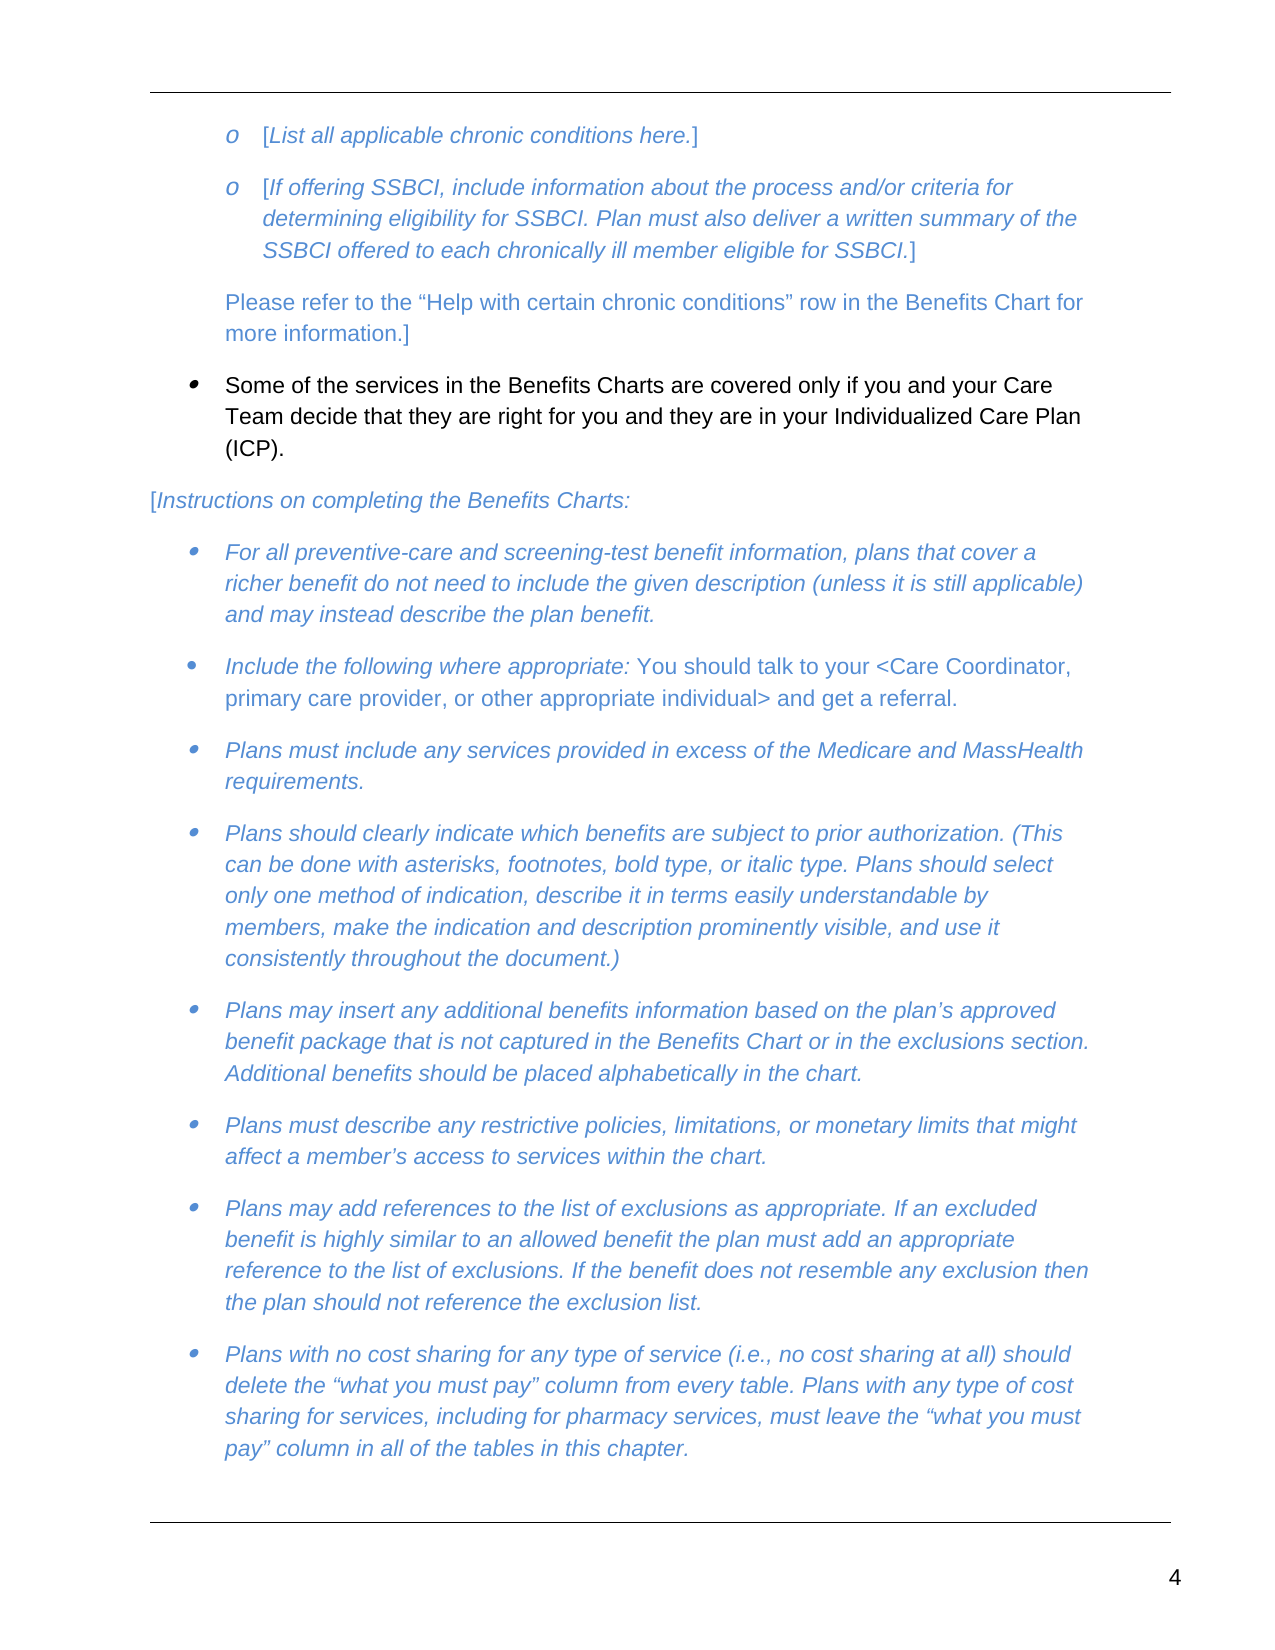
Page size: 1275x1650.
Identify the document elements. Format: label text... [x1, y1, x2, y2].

list Plans must describe any restrictive policies, limitations, or monetary limits that might affect a member’s access to services within the chart. [187, 1108, 1096, 1171]
list Include the following where appropriate: You should talk to your <Care Coordinator, primary care provider, or other appropriate individual> and get a referral. [187, 650, 1096, 712]
list Plans may insert any additional benefits information based on the plan’s approved benefit package that is not captured in the Benefits Chart or in the exclusions section. Additional benefits should be placed alphabetically in the chart. [187, 993, 1096, 1087]
list Plans should clearly indicate which benefits are subject to prior authorization. (This can be done with asterisks, footnotes, bold type, or italic type. Plans should select only one method of indication, describe it in terms easily understandable by members, make the indication and description prominently visible, and use it consistently throughout the document.) [187, 816, 1096, 973]
list [If offering SSBCI, include information about the process and/or criteria for determining eligibility for SSBCI. Plan must also deliver a written summary of the SSBCI offered to each chronically ill member eligible for SSBCI.] [225, 171, 1096, 264]
list Some of the services in the Benefits Charts are covered only if you and your Care Team decide that they are right for you and they are in your Individualized Care Plan (ICP). [187, 368, 1096, 462]
list Plans may add references to the list of exclusions as appropriate. If an excluded benefit is highly similar to an allowed benefit the plan must add an appropriate reference to the list of exclusions. If the benefit does not resemble any exclusion then the plan should not reference the exclusion list. [187, 1191, 1096, 1316]
list [List all applicable chronic conditions here.] [225, 118, 1096, 150]
text [Instructions on completing the Benefits Charts: [150, 483, 1171, 514]
list Please refer to the “Help with certain chronic conditions” row in the Benefits Chart for more information.] [225, 285, 1096, 348]
list Plans must include any services provided in excess of the Medicare and MassHealth requirements. [187, 733, 1096, 796]
list For all preventive-care and screening-test benefit information, plans that cover a richer benefit do not need to include the given description (unless it is still applicable) and may instead describe the plan benefit. [187, 535, 1096, 629]
list Plans with no cost sharing for any type of service (i.e., no cost sharing at all) should delete the “what you must pay” column from every table. Plans with any type of cost sharing for services, including for pharmacy services, must leave the “what you must pay” column in all of the tables in this chapter. [187, 1337, 1096, 1462]
